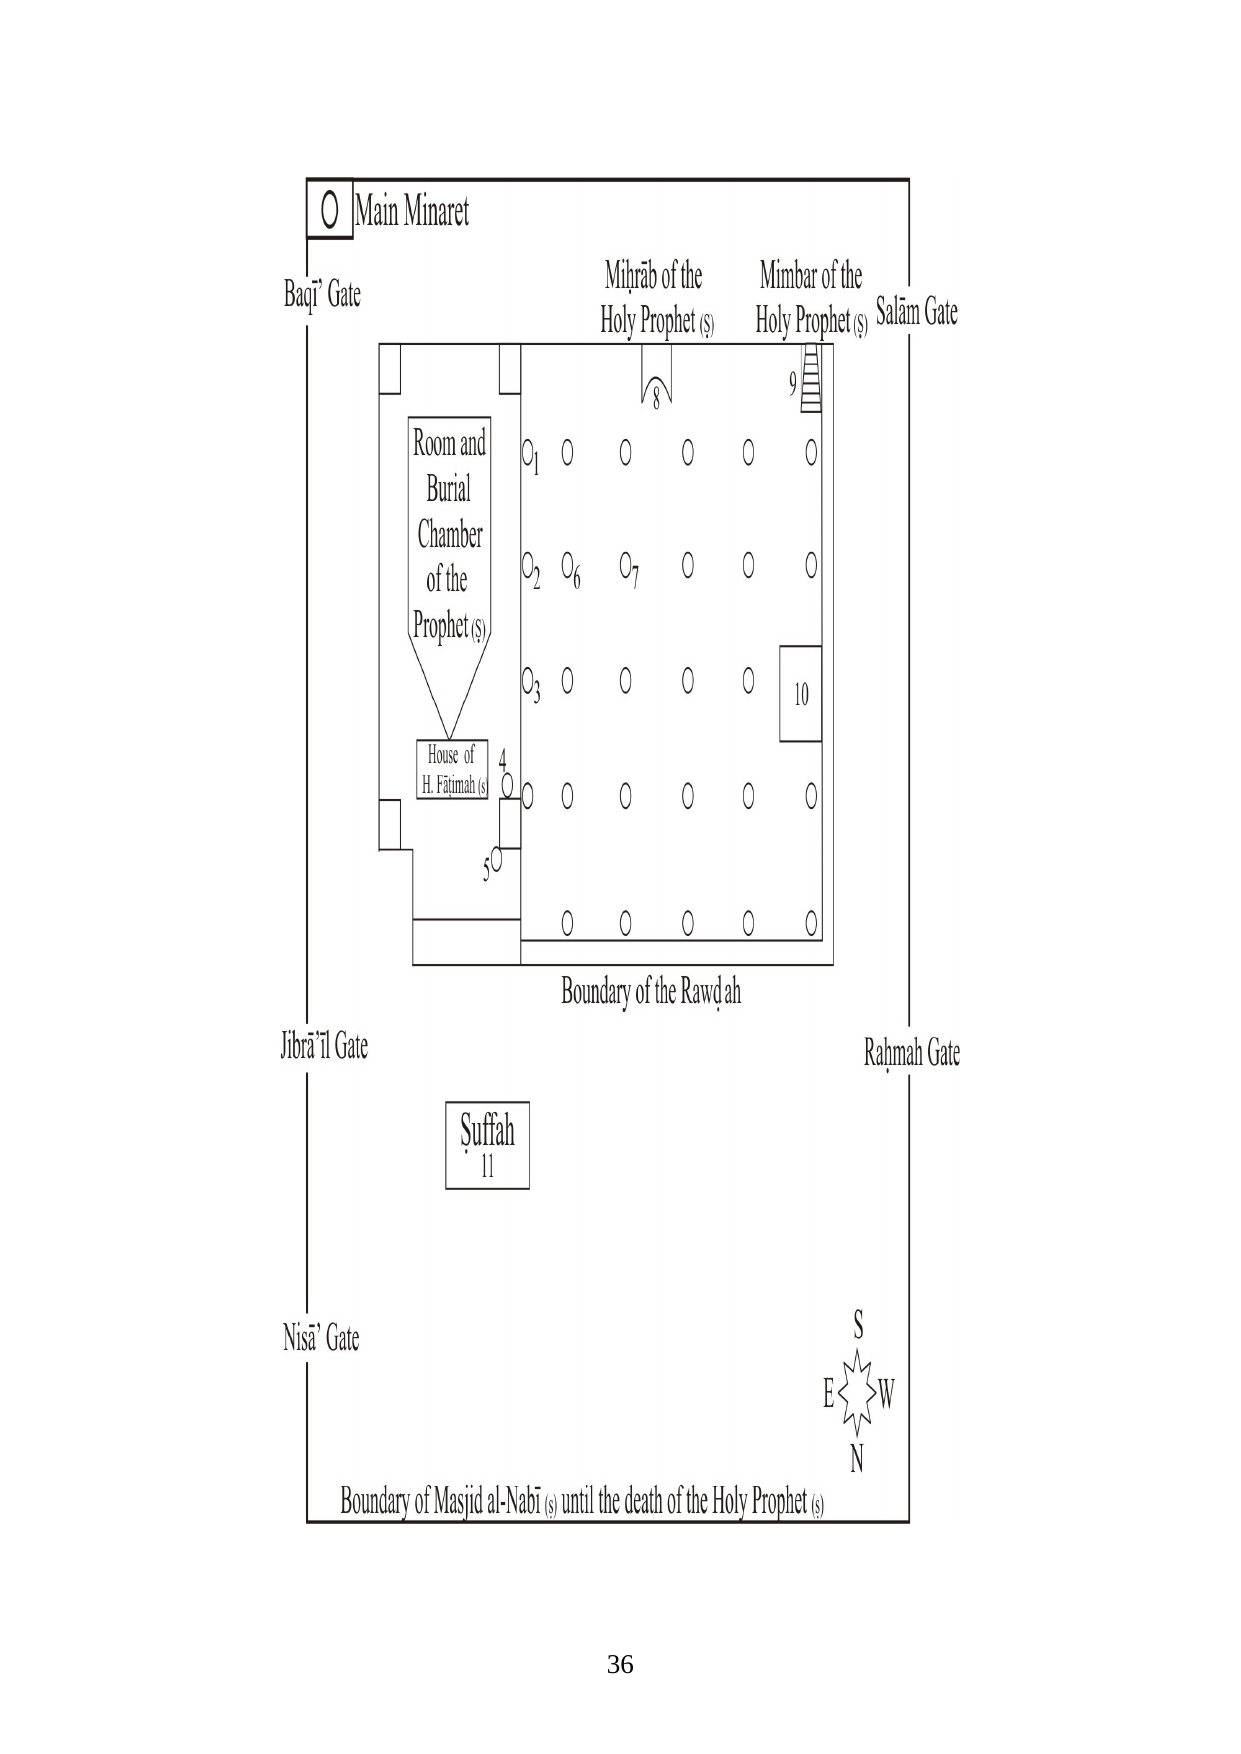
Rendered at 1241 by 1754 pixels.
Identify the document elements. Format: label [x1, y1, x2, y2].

picture [280, 177, 960, 1524]
